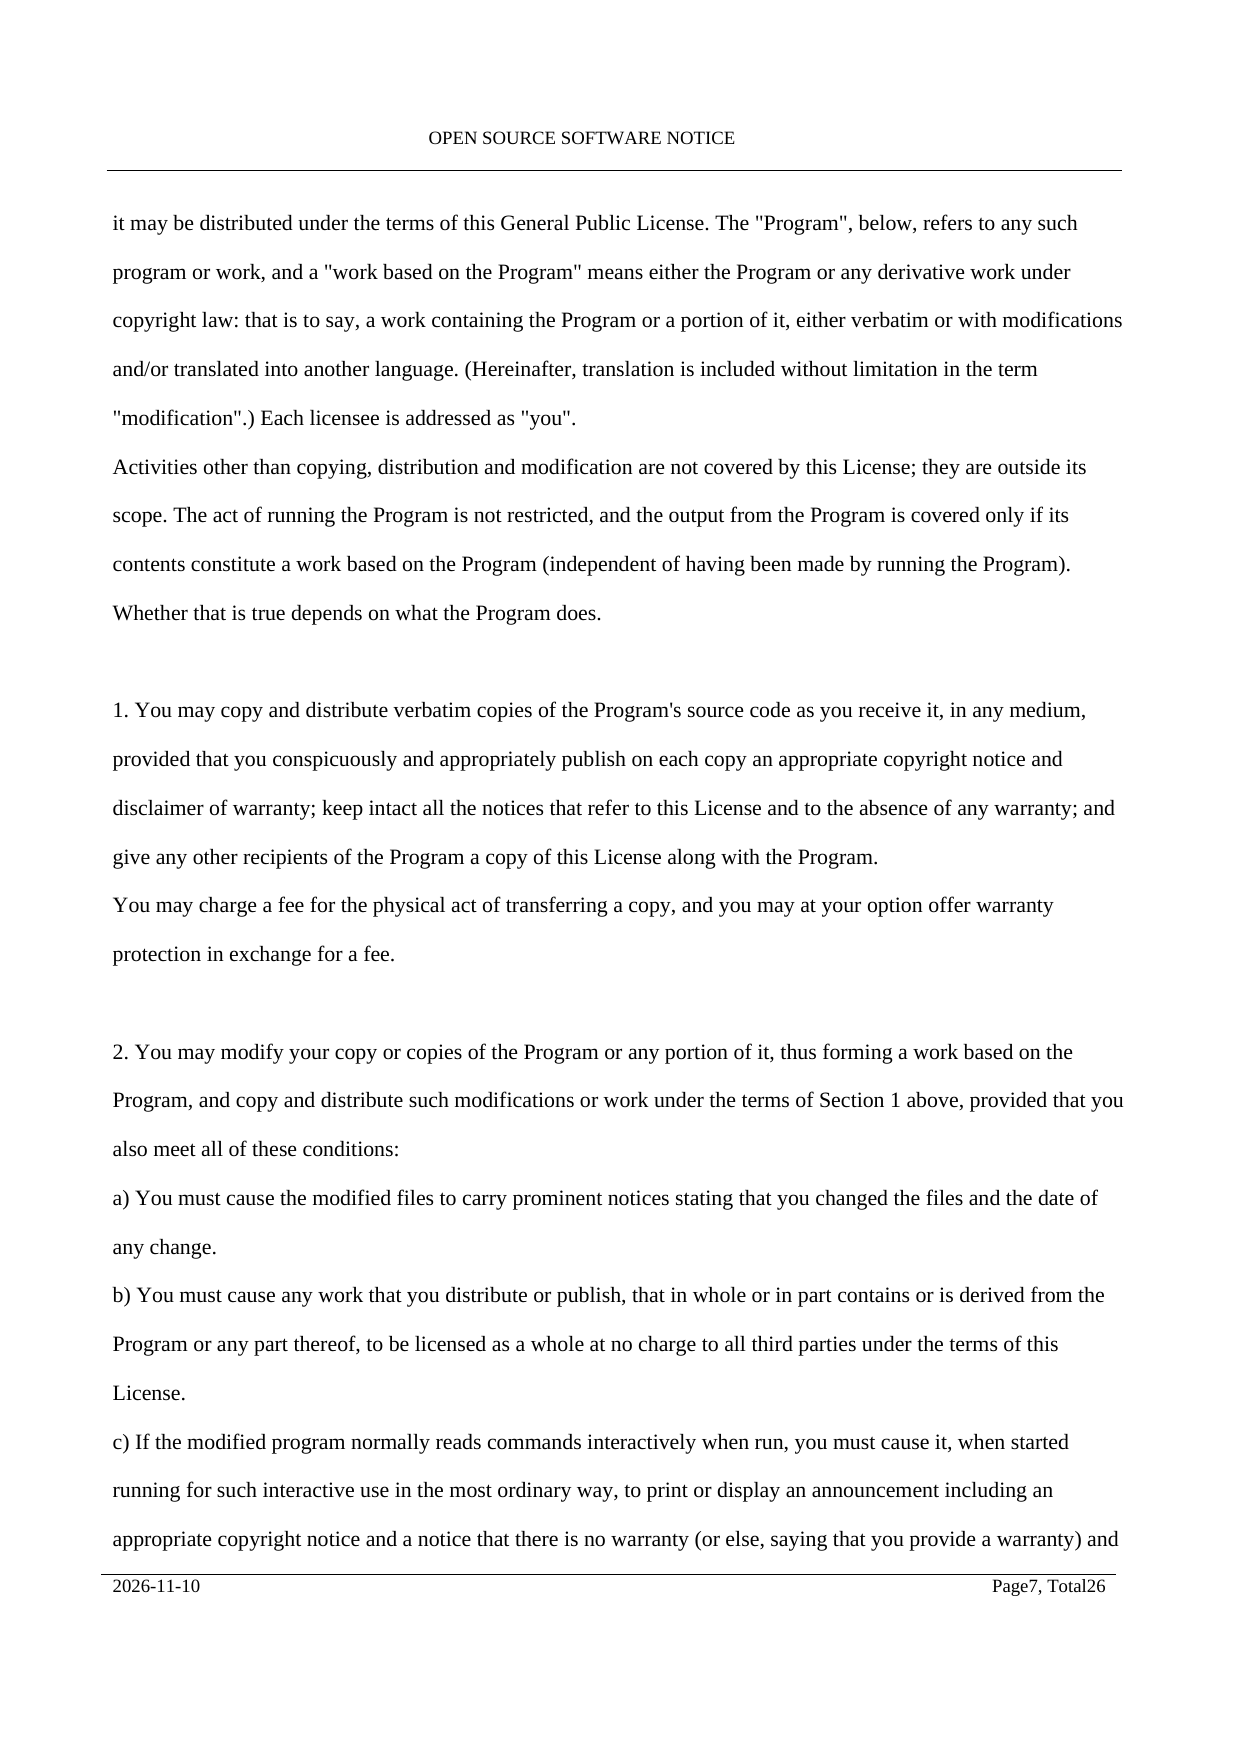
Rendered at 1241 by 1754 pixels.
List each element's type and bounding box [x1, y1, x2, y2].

text [112, 206, 1128, 1555]
